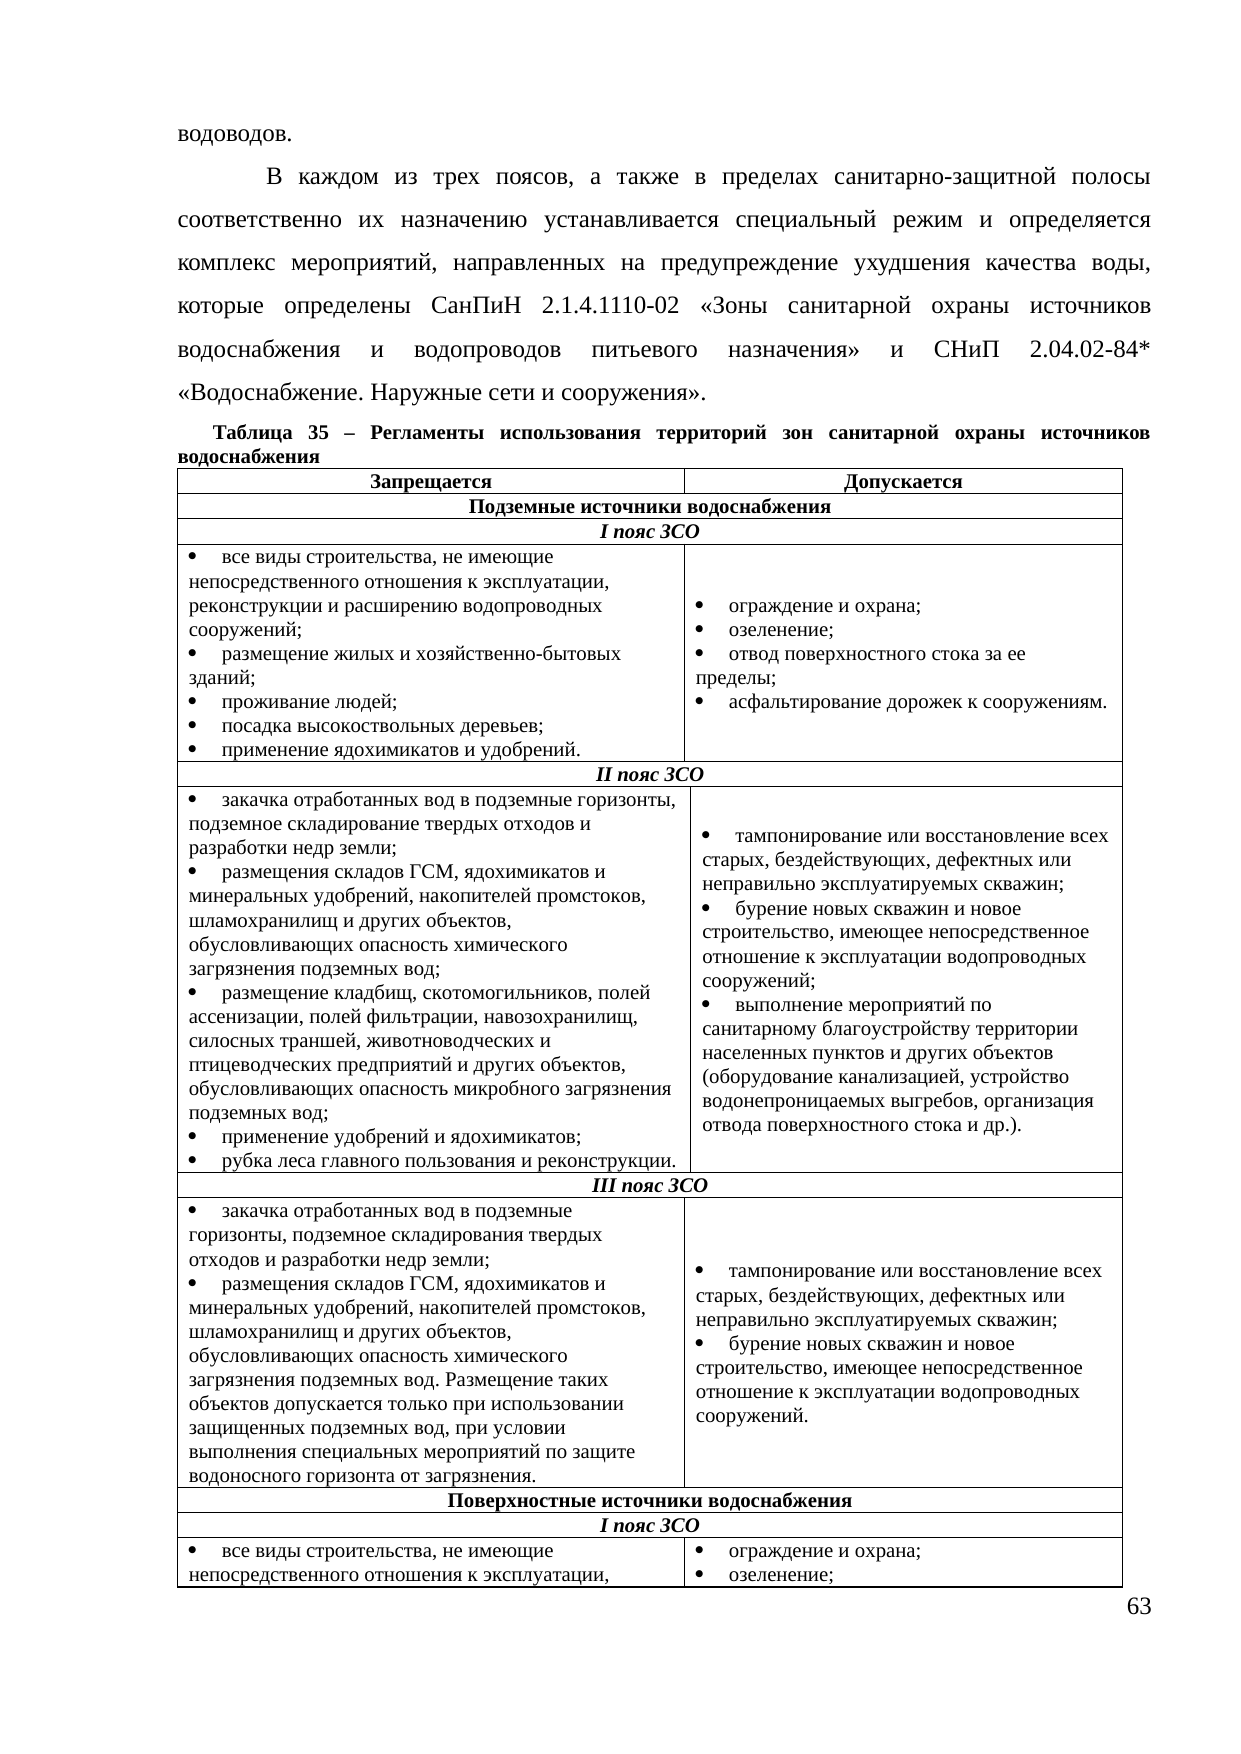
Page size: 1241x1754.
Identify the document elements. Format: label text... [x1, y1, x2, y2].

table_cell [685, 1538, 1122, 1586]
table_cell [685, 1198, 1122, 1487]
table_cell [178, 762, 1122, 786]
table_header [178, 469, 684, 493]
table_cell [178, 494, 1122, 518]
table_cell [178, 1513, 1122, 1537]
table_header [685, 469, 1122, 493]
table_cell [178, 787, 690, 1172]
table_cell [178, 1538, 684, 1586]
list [177, 118, 1152, 147]
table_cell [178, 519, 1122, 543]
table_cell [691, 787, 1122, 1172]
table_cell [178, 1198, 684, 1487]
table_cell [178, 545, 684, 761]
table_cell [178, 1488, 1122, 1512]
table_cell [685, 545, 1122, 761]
text В каждом из трех поясов, а также в пределах санитарно-защитной полосы соответственно их назначению устанавливается специальный режим и определяется комплекс мероприятий, направленных на предупреждение ухудшения качества воды, которые определены СанПиН 2.1.4.1110-02 «Зоны санитарной охраны источников водоснабжения и водопроводов питьевого назначения» и СНиП 2.04.02-84* «Водоснабжение. Наружные сети и сооружения». [177, 161, 1152, 406]
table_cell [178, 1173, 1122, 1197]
